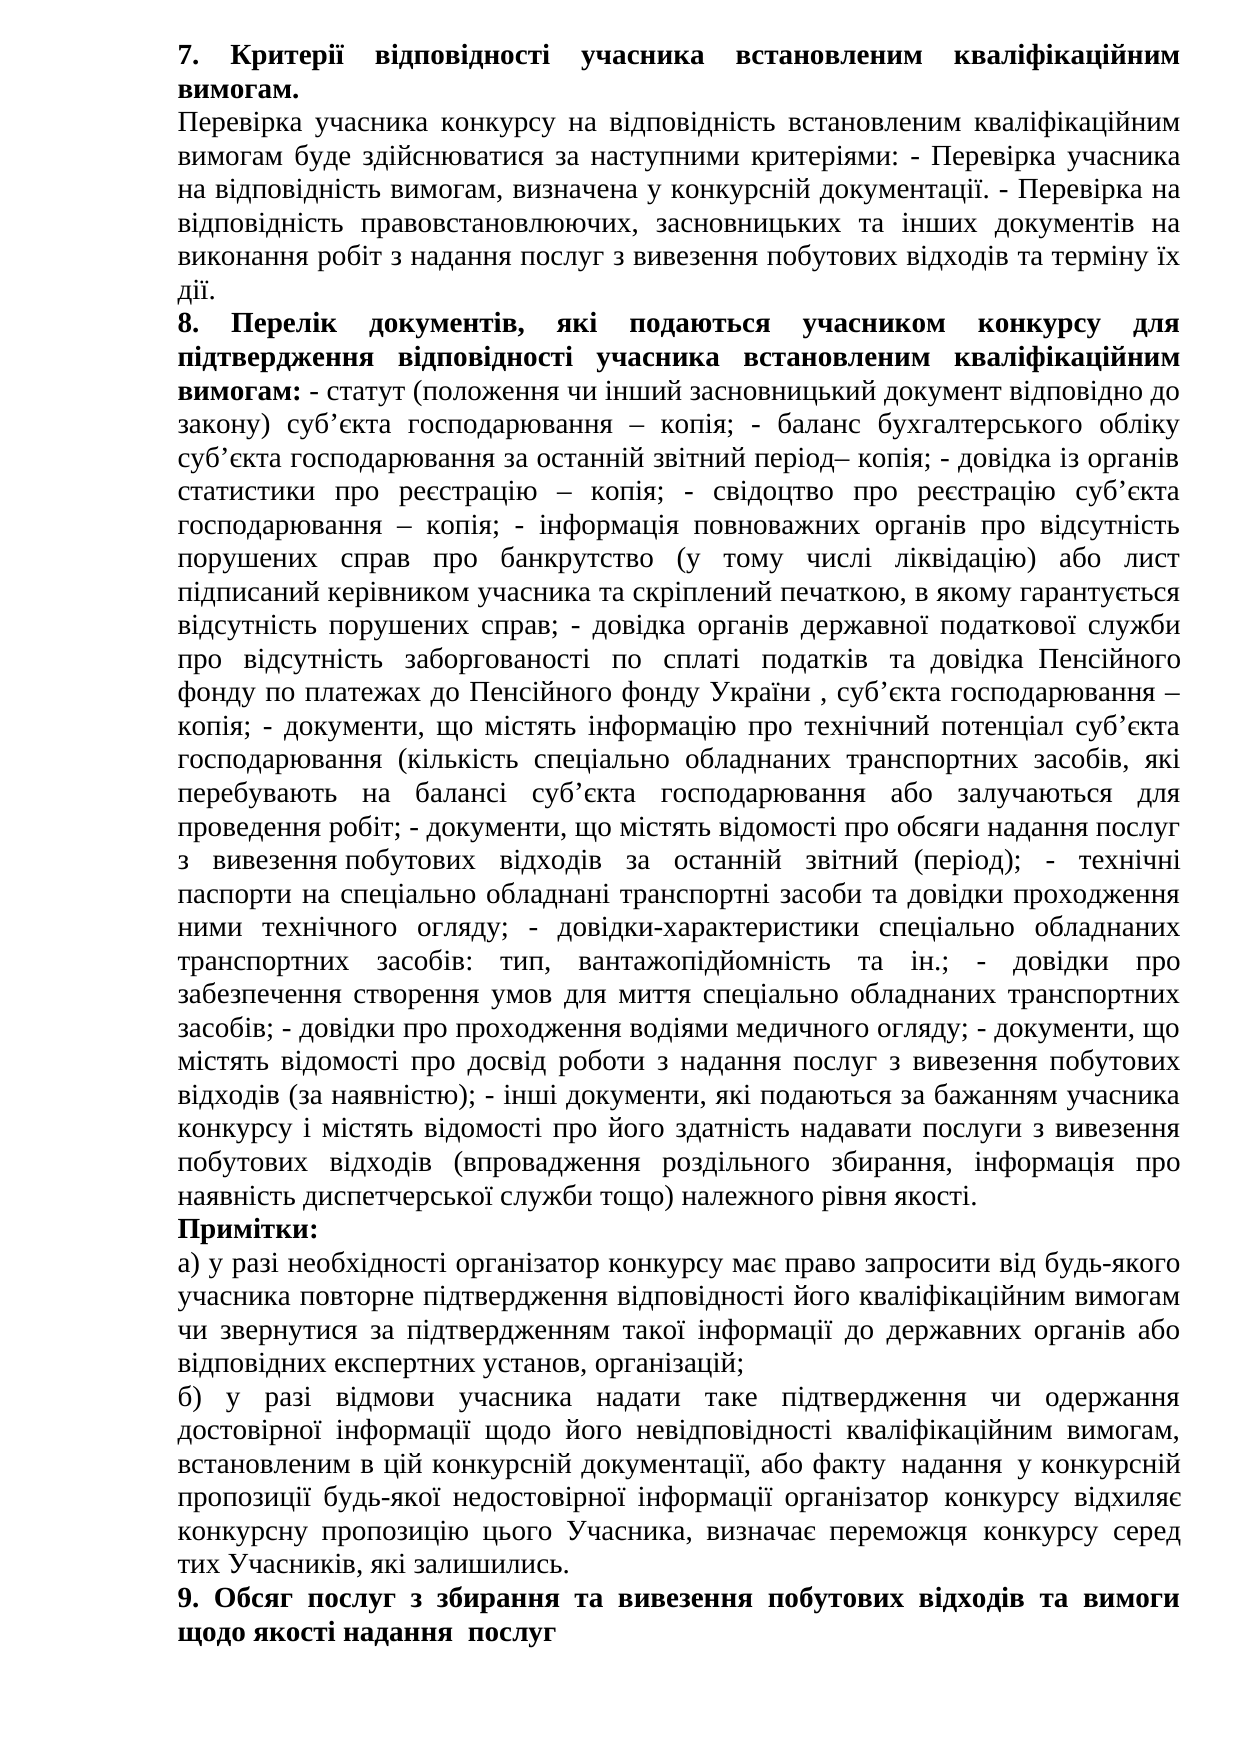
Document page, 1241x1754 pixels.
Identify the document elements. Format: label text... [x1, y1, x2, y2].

text 7. Критерії відповідності учасника встановленим кваліфікаційним вимогам. [177, 37, 1181, 104]
text а) у разі необхідності організатор конкурсу має право запросити від будь-якого учасника повторне підтвердження відповідності його кваліфікаційним вимогам чи звернутися за підтвердженням такої інформації до державних органів або відповідних експертних установ, організацій; [177, 1245, 1181, 1379]
text Перевірка учасника конкурсу на відповідність встановленим кваліфікаційним вимогам буде здійснюватися за наступними критеріями: - Перевірка учасника на відповідність вимогам, визначена у конкурсній документації. - Перевірка на відповідність правовстановлюючих, засновницьких та інших документів на виконання робіт з надання послуг з вивезення побутових відходів та терміну їх дії. [177, 104, 1181, 306]
text 9. Обсяг послуг з збирання та вивезення побутових відходів та вимоги щодо якості надання послуг [177, 1580, 1181, 1647]
text б) у разі відмови учасника надати таке підтвердження чи одержання достовірної інформації щодо його невідповідності кваліфікаційним вимогам, встановленим в цій конкурсній документації, або факту надання у конкурсній пропозиції будь-якої недостовірної інформації організатор конкурсу відхиляє конкурсну пропозицію цього Учасника, визначає переможця конкурсу серед тих Учасників, які залишились. [177, 1379, 1181, 1580]
text 8. Перелік документів, які подаються учасником конкурсу для підтвердження відповідності учасника встановленим кваліфікаційним вимогам: - статут (положення чи інший засновницький документ відповідно до закону) суб’єкта господарювання – копія; - баланс бухгалтерського обліку суб’єкта господарювання за останній звітний період– копія; - довідка із органів статистики про реєстрацію – копія; - свідоцтво про реєстрацію суб’єкта господарювання – копія; - інформація повноважних органів про відсутність порушених справ про банкрутство (у тому числі ліквідацію) або лист підписаний керівником учасника та скріплений печаткою, в якому гарантується відсутність порушених справ; - довідка органів державної податкової служби про відсутність заборгованості по сплаті податків та довідка Пенсійного фонду по платежах до Пенсійного фонду України , суб’єкта господарювання – копія; - документи, що містять інформацію про технічний потенціал суб’єкта господарювання (кількість спеціально обладнаних транспортних засобів, які перебувають на балансі суб’єкта господарювання або залучаються для проведення робіт; - документи, що містять відомості про обсяги надання послуг з вивезення побутових відходів за останній звітний (період); - технічні паспорти на спеціально обладнані транспортні засоби та довідки проходження ними технічного огляду; - довідки-характеристики спеціально обладнаних транспортних засобів: тип, вантажопідйомність та ін.; - довідки про забезпечення створення умов для миття спеціально обладнаних транспортних засобів; - довідки про проходження водіями медичного огляду; - документи, що містять відомості про досвід роботи з надання послуг з вивезення побутових відходів (за наявністю); - інші документи, які подаються за бажанням учасника конкурсу і містять відомості про його здатність надавати послуги з вивезення побутових відходів (впровадження роздільного збирання, інформація про наявність диспетчерської служби тощо) належного рівня якості. [177, 306, 1181, 1211]
text Примітки: [177, 1211, 1181, 1245]
